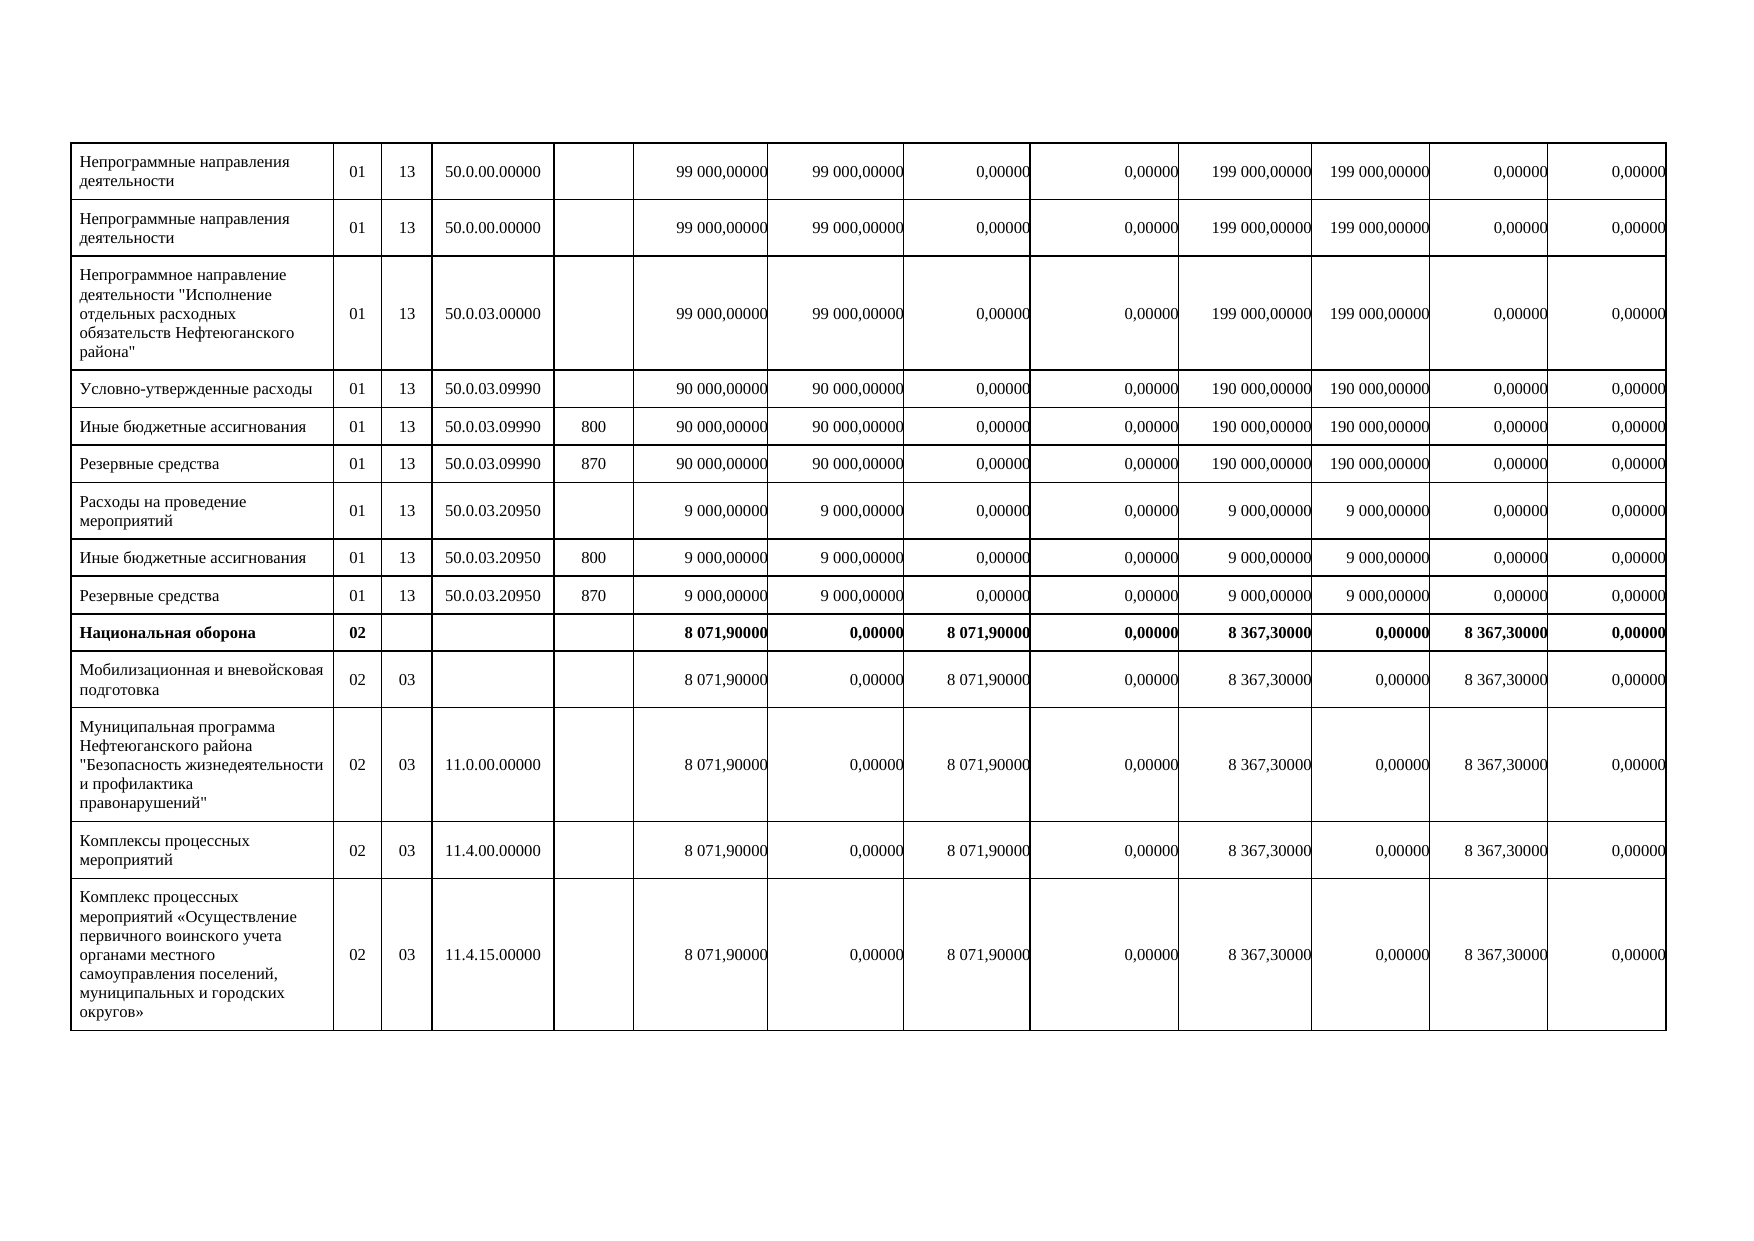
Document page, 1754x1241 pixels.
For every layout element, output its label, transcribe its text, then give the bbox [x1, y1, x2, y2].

table_cell 8 071,90000 [904, 615, 1029, 650]
table_cell 9 000,00000 [768, 540, 903, 575]
table_cell 13 [382, 483, 431, 538]
table_cell 13 [382, 371, 431, 407]
table_cell [555, 257, 633, 369]
table_cell 0,00000 [1430, 257, 1547, 369]
table_cell 199 000,00000 [1312, 144, 1429, 199]
table_cell 02 [334, 708, 381, 821]
table_cell Иные бюджетные ассигнования [72, 408, 333, 444]
table_cell 0,00000 [1548, 879, 1665, 1030]
table_cell [555, 615, 633, 650]
table_cell 190 000,00000 [1179, 408, 1311, 444]
table_cell 50.0.03.09990 [433, 371, 553, 407]
table_cell 0,00000 [1031, 144, 1178, 199]
table_cell [433, 652, 553, 707]
table_cell [555, 879, 633, 1030]
table_cell 0,00000 [904, 371, 1029, 407]
table_cell 0,00000 [1031, 200, 1178, 255]
table_cell 90 000,00000 [768, 408, 903, 444]
table_cell 0,00000 [768, 708, 903, 821]
table_cell Иные бюджетные ассигнования [72, 540, 333, 575]
table_cell 90 000,00000 [768, 371, 903, 407]
table_cell 13 [382, 446, 431, 481]
table_cell 8 367,30000 [1179, 708, 1311, 821]
table_cell 50.0.03.20950 [433, 577, 553, 613]
table_cell 0,00000 [904, 257, 1029, 369]
table_cell 50.0.03.20950 [433, 483, 553, 538]
table_cell Мобилизационная и вневойсковая подготовка [72, 652, 333, 707]
table_cell 199 000,00000 [1179, 144, 1311, 199]
table_cell 0,00000 [1031, 257, 1178, 369]
table_cell 8 071,90000 [904, 879, 1029, 1030]
table_cell [555, 822, 633, 877]
table_cell 50.0.03.00000 [433, 257, 553, 369]
table_cell 8 071,90000 [634, 652, 767, 707]
table_cell 8 071,90000 [904, 652, 1029, 707]
table_cell 190 000,00000 [1312, 408, 1429, 444]
table_cell 870 [555, 577, 633, 613]
table_cell 800 [555, 540, 633, 575]
table_cell 99 000,00000 [634, 257, 767, 369]
table_cell 0,00000 [1430, 200, 1547, 255]
table_cell 0,00000 [1031, 879, 1178, 1030]
table_cell 8 071,90000 [634, 708, 767, 821]
table_cell 90 000,00000 [634, 408, 767, 444]
table_cell [433, 615, 553, 650]
table_cell 02 [334, 652, 381, 707]
table_cell 90 000,00000 [634, 446, 767, 481]
table_cell Непрограммное направление деятельности "Исполнение отдельных расходных обязательств Нефтеюганского района" [72, 257, 333, 369]
table_cell 0,00000 [1031, 822, 1178, 877]
table_cell 0,00000 [1548, 822, 1665, 877]
table_cell 0,00000 [1312, 822, 1429, 877]
table_cell 0,00000 [904, 200, 1029, 255]
table_cell 01 [334, 257, 381, 369]
table_cell 0,00000 [1548, 408, 1665, 444]
table_cell 8 367,30000 [1430, 708, 1547, 821]
table_cell 0,00000 [1312, 879, 1429, 1030]
table_cell 0,00000 [1430, 540, 1547, 575]
table_cell 8 367,30000 [1179, 879, 1311, 1030]
table_cell 0,00000 [904, 446, 1029, 481]
table_cell Резервные средства [72, 446, 333, 481]
table_cell 50.0.00.00000 [433, 144, 553, 199]
table_cell 8 071,90000 [634, 879, 767, 1030]
table_cell 0,00000 [1548, 483, 1665, 538]
table_cell 0,00000 [1548, 615, 1665, 650]
table_cell 13 [382, 540, 431, 575]
table_cell 11.4.15.00000 [433, 879, 553, 1030]
table_cell 9 000,00000 [634, 577, 767, 613]
table_cell 9 000,00000 [1179, 540, 1311, 575]
table_cell 13 [382, 408, 431, 444]
table_cell 0,00000 [1031, 577, 1178, 613]
table_cell 8 071,90000 [634, 615, 767, 650]
table_cell 50.0.03.09990 [433, 446, 553, 481]
table_cell 01 [334, 446, 381, 481]
table_cell 9 000,00000 [1179, 483, 1311, 538]
table_cell 8 071,90000 [634, 822, 767, 877]
table_cell [555, 483, 633, 538]
table_cell 0,00000 [1031, 408, 1178, 444]
table_cell 90 000,00000 [768, 446, 903, 481]
table_cell Комплекс процессных мероприятий «Осуществление первичного воинского учета органами местного самоуправления поселений, муниципальных и городских округов» [72, 879, 333, 1030]
table_cell 0,00000 [1031, 371, 1178, 407]
table_cell 0,00000 [768, 652, 903, 707]
table_cell 0,00000 [1548, 577, 1665, 613]
table_cell 03 [382, 708, 431, 821]
table_cell 01 [334, 540, 381, 575]
table_cell 9 000,00000 [634, 483, 767, 538]
table_cell 50.0.03.20950 [433, 540, 553, 575]
table_cell 8 367,30000 [1430, 879, 1547, 1030]
table_cell 0,00000 [1031, 540, 1178, 575]
table_cell 8 071,90000 [904, 822, 1029, 877]
table_cell 99 000,00000 [768, 200, 903, 255]
table_cell 8 367,30000 [1179, 822, 1311, 877]
table_cell 0,00000 [1430, 144, 1547, 199]
table_cell 8 071,90000 [904, 708, 1029, 821]
table_cell 870 [555, 446, 633, 481]
table_cell 01 [334, 483, 381, 538]
table_cell Условно-утвержденные расходы [72, 371, 333, 407]
table_cell 199 000,00000 [1179, 257, 1311, 369]
table_cell 01 [334, 200, 381, 255]
table_cell 0,00000 [1312, 615, 1429, 650]
table_cell 0,00000 [1430, 371, 1547, 407]
table_cell Расходы на проведение мероприятий [72, 483, 333, 538]
table_cell Комплексы процессных мероприятий [72, 822, 333, 877]
table_cell 0,00000 [1430, 483, 1547, 538]
table_cell 0,00000 [1031, 483, 1178, 538]
table_cell 0,00000 [1548, 257, 1665, 369]
table_cell 13 [382, 577, 431, 613]
table_cell 8 367,30000 [1430, 615, 1547, 650]
table_cell 0,00000 [1548, 200, 1665, 255]
table_cell 03 [382, 879, 431, 1030]
table_cell 0,00000 [768, 879, 903, 1030]
table_cell 800 [555, 408, 633, 444]
table_cell 02 [334, 615, 381, 650]
table_cell 99 000,00000 [768, 257, 903, 369]
table_cell 8 367,30000 [1179, 615, 1311, 650]
table_cell 0,00000 [1031, 708, 1178, 821]
table_cell 0,00000 [1031, 446, 1178, 481]
table_cell 01 [334, 371, 381, 407]
table_cell Непрограммные направления деятельности [72, 144, 333, 199]
table_cell Муниципальная программа Нефтеюганского района "Безопасность жизнедеятельности и профилактика правонарушений" [72, 708, 333, 821]
table_cell 13 [382, 257, 431, 369]
table_cell [555, 708, 633, 821]
table_cell 199 000,00000 [1312, 200, 1429, 255]
table_cell 0,00000 [1430, 577, 1547, 613]
table_cell 99 000,00000 [634, 144, 767, 199]
table_cell [555, 652, 633, 707]
table_cell 01 [334, 577, 381, 613]
table_cell 0,00000 [1312, 652, 1429, 707]
table_cell 9 000,00000 [1312, 483, 1429, 538]
table_cell 03 [382, 652, 431, 707]
table_cell 0,00000 [1312, 708, 1429, 821]
table_cell 99 000,00000 [634, 200, 767, 255]
table_cell 190 000,00000 [1312, 446, 1429, 481]
table_cell 8 367,30000 [1179, 652, 1311, 707]
table_cell 190 000,00000 [1312, 371, 1429, 407]
table_cell 02 [334, 822, 381, 877]
table_cell 8 367,30000 [1430, 652, 1547, 707]
table_cell 0,00000 [904, 540, 1029, 575]
table_cell Непрограммные направления деятельности [72, 200, 333, 255]
table_cell 9 000,00000 [1179, 577, 1311, 613]
table_cell 190 000,00000 [1179, 446, 1311, 481]
table_cell 02 [334, 879, 381, 1030]
table_cell 199 000,00000 [1179, 200, 1311, 255]
table_cell 0,00000 [904, 408, 1029, 444]
table_cell [555, 200, 633, 255]
table_cell 0,00000 [1548, 371, 1665, 407]
table_cell 0,00000 [904, 144, 1029, 199]
table_cell 199 000,00000 [1312, 257, 1429, 369]
table_cell 0,00000 [1548, 708, 1665, 821]
table_cell 13 [382, 200, 431, 255]
table_cell 99 000,00000 [768, 144, 903, 199]
table_cell 0,00000 [1548, 540, 1665, 575]
table_cell 9 000,00000 [1312, 540, 1429, 575]
table_cell [382, 615, 431, 650]
table_cell 0,00000 [1548, 144, 1665, 199]
table_cell 9 000,00000 [634, 540, 767, 575]
table_cell 01 [334, 408, 381, 444]
table_cell 9 000,00000 [768, 483, 903, 538]
table_cell 0,00000 [1430, 408, 1547, 444]
table_cell [555, 144, 633, 199]
table_cell Национальная оборона [72, 615, 333, 650]
table_cell 0,00000 [904, 577, 1029, 613]
table_cell 11.4.00.00000 [433, 822, 553, 877]
table_cell 0,00000 [1548, 652, 1665, 707]
table_cell 0,00000 [904, 483, 1029, 538]
table_cell 50.0.00.00000 [433, 200, 553, 255]
table_cell 9 000,00000 [768, 577, 903, 613]
table_cell 8 367,30000 [1430, 822, 1547, 877]
table_cell 0,00000 [1430, 446, 1547, 481]
table_cell 9 000,00000 [1312, 577, 1429, 613]
table_cell 190 000,00000 [1179, 371, 1311, 407]
table_cell Резервные средства [72, 577, 333, 613]
table_cell 0,00000 [1031, 652, 1178, 707]
table_cell [555, 371, 633, 407]
table_cell 11.0.00.00000 [433, 708, 553, 821]
table_cell 13 [382, 144, 431, 199]
table_cell 50.0.03.09990 [433, 408, 553, 444]
table_cell 0,00000 [768, 822, 903, 877]
table_cell 01 [334, 144, 381, 199]
table_cell 03 [382, 822, 431, 877]
table_cell 0,00000 [1031, 615, 1178, 650]
table_cell 0,00000 [1548, 446, 1665, 481]
table_cell 90 000,00000 [634, 371, 767, 407]
table_cell 0,00000 [768, 615, 903, 650]
